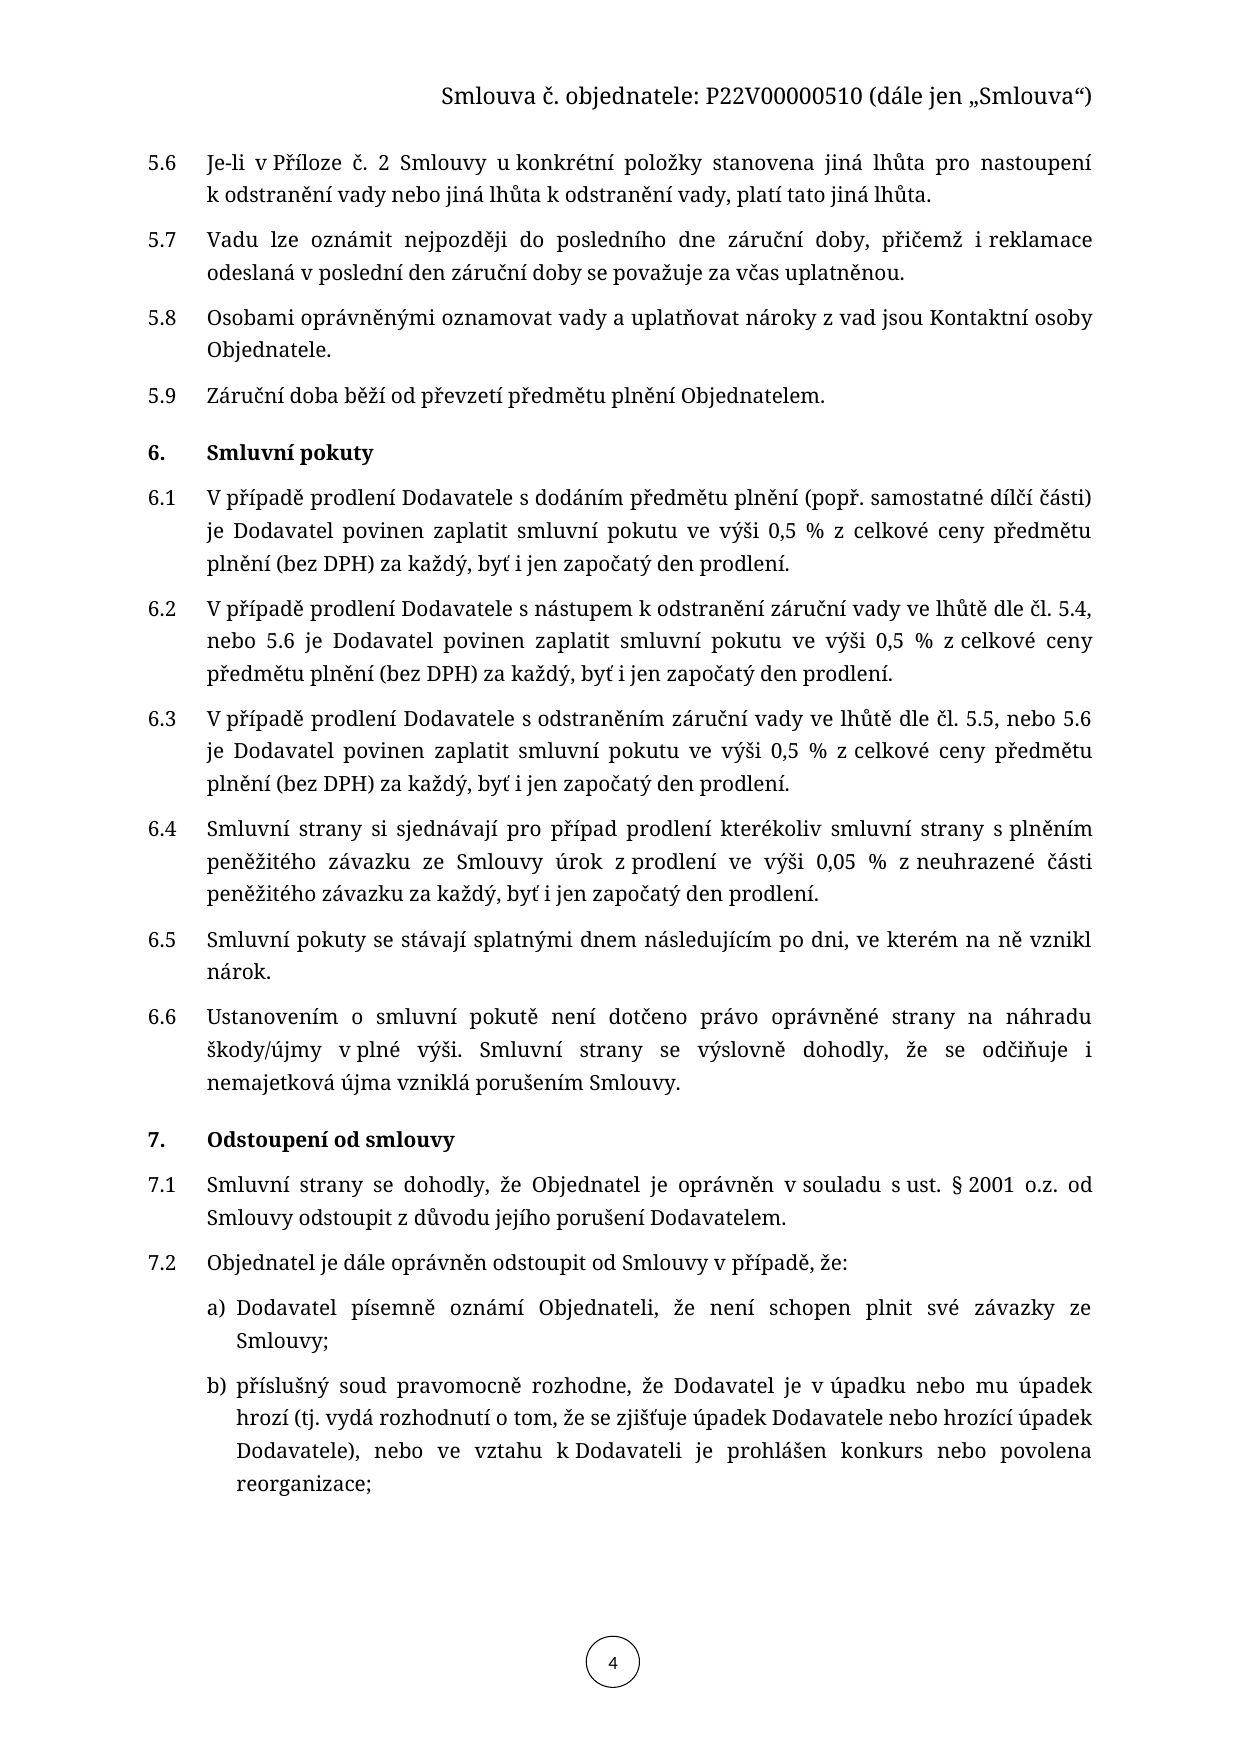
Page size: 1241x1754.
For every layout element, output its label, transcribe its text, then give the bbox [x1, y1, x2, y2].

list Smluvní pokuty [148, 438, 1093, 467]
list Dodavatel písemně oznámí Objednateli, že není schopen plnit své závazky ze Smlouvy; [207, 1293, 1093, 1354]
list V případě prodlení Dodavatele s odstraněním záruční vady ve lhůtě dle čl. 5.5, nebo 5.6 je Dodavatel povinen zaplatit smluvní pokutu ve výši 0,5 % z celkové ceny předmětu plnění (bez DPH) za každý, byť i jen započatý den prodlení. [148, 704, 1093, 798]
list příslušný soud pravomocně rozhodne, že Dodavatel je v úpadku nebo mu úpadek hrozí (tj. vydá rozhodnutí o tom, že se zjišťuje úpadek Dodavatele nebo hrozící úpadek Dodavatele), nebo ve vztahu k Dodavateli je prohlášen konkurs nebo povolena reorganizace; [207, 1371, 1093, 1497]
list V případě prodlení Dodavatele s dodáním předmětu plnění (popř. samostatné dílčí části) je Dodavatel povinen zaplatit smluvní pokutu ve výši 0,5 % z celkové ceny předmětu plnění (bez DPH) za každý, byť i jen započatý den prodlení. [148, 483, 1093, 577]
list Objednatel je dále oprávněn odstoupit od Smlouvy v případě, že: [148, 1248, 1093, 1276]
list Smluvní strany si sjednávají pro případ prodlení kterékoliv smluvní strany s plněním peněžitého závazku ze Smlouvy úrok z prodlení ve výši 0,05 % z neuhrazené části peněžitého závazku za každý, byť i jen započatý den prodlení. [148, 814, 1093, 908]
list Odstoupení od smlouvy [148, 1125, 1093, 1154]
list Smluvní pokuty se stávají splatnými dnem následujícím po dni, ve kterém na ně vznikl nárok. [148, 925, 1093, 986]
list Záruční doba běží od převzetí předmětu plnění Objednatelem. [148, 381, 1093, 409]
list Smluvní strany se dohodly, že Objednatel je oprávněn v souladu s ust. § 2001 o.z. od Smlouvy odstoupit z důvodu jejího porušení Dodavatelem. [148, 1170, 1093, 1231]
list V případě prodlení Dodavatele s nástupem k odstranění záruční vady ve lhůtě dle čl. 5.4, nebo 5.6 je Dodavatel povinen zaplatit smluvní pokutu ve výši 0,5 % z celkové ceny předmětu plnění (bez DPH) za každý, byť i jen započatý den prodlení. [148, 594, 1093, 687]
list Vadu lze oznámit nejpozději do posledního dne záruční doby, přičemž i reklamace odeslaná v poslední den záruční doby se považuje za včas uplatněnou. [148, 225, 1093, 286]
list Osobami oprávněnými oznamovat vady a uplatňovat nároky z vad jsou Kontaktní osoby Objednatele. [148, 303, 1093, 364]
list Ustanovením o smluvní pokutě není dotčeno právo oprávněné strany na náhradu škody/újmy v plné výši. Smluvní strany se výslovně dohodly, že se odčiňuje i nemajetková újma vzniklá porušením Smlouvy. [148, 1002, 1093, 1096]
list Je-li v Příloze č. 2 Smlouvy u konkrétní položky stanovena jiná lhůta pro nastoupení k odstranění vady nebo jiná lhůta k odstranění vady, platí tato jiná lhůta. [148, 148, 1093, 209]
